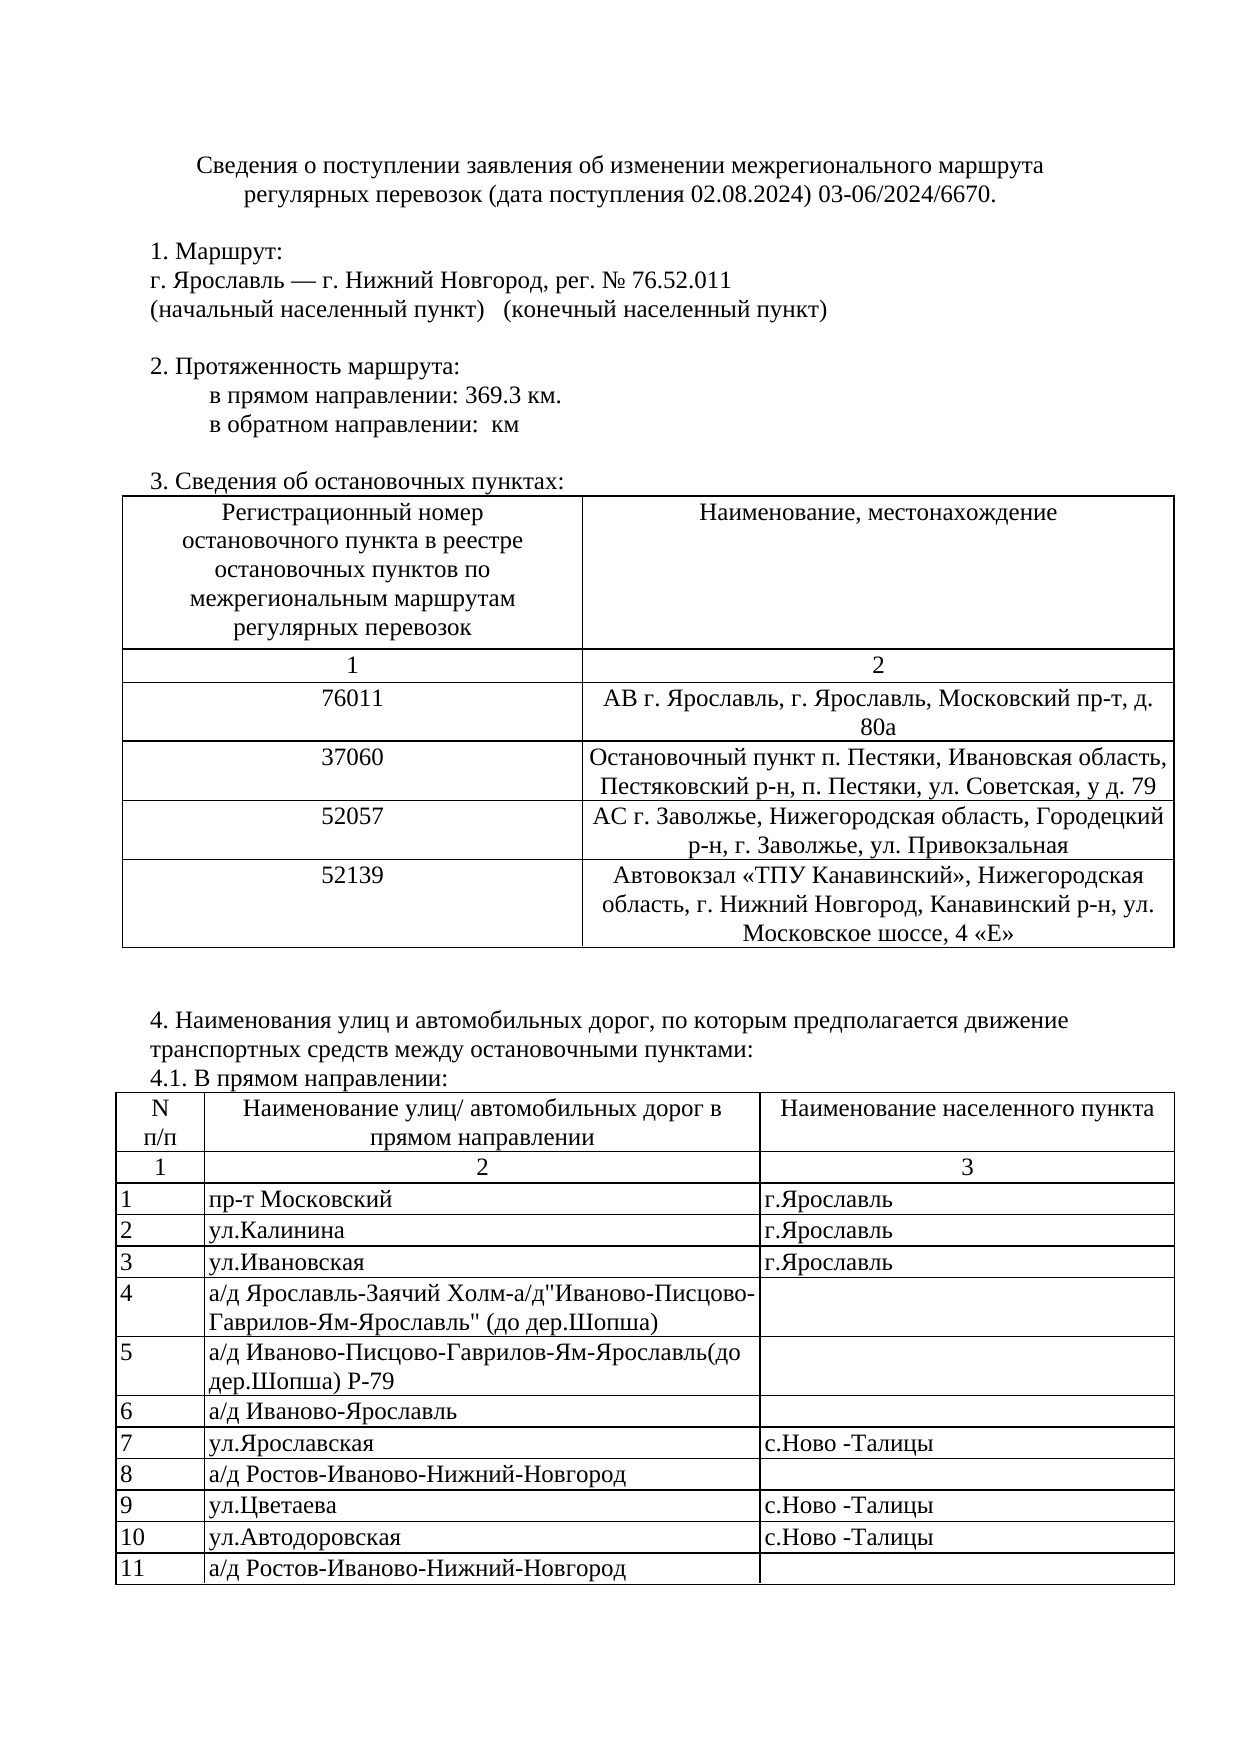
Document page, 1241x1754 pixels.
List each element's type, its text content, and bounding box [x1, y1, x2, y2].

table_cell 2 [205, 1152, 759, 1182]
table_header Наименование улиц/ автомобильных дорог в прямом направлении [205, 1093, 759, 1151]
table_cell 1 [117, 1152, 204, 1182]
table_cell 6 [117, 1396, 204, 1426]
table_header N п/п [117, 1093, 204, 1151]
table_cell а/д Иваново-Ярославль [205, 1396, 759, 1426]
table_cell 2 [117, 1215, 204, 1245]
table_cell ул.Автодоровская [205, 1522, 759, 1552]
table_header Наименование, местонахождение [583, 497, 1173, 648]
table_cell а/д Ростов-Иваново-Нижний-Новгород [205, 1459, 759, 1489]
text в обратном направлении: км [150, 409, 1090, 437]
table_cell АВ г. Ярославль, г. Ярославль, Московский пр-т, д. 80а [583, 683, 1173, 740]
table_cell 7 [117, 1428, 204, 1458]
text 2. Протяженность маршрута: [150, 351, 1090, 380]
text (начальный населенный пункт) (конечный населенный пункт) [150, 294, 1090, 322]
table_cell ул.Калинина [205, 1215, 759, 1245]
table_cell Автовокзал «ТПУ Канавинский», Нижегородская область, г. Нижний Новгород, Канавинский р-н, ул. Московское шоссе, 4 «Е» [583, 860, 1173, 946]
table_cell 76011 [123, 683, 582, 740]
table_cell ул.Ивановская [205, 1247, 759, 1277]
text 4.1. В прямом направлении: [150, 1063, 1090, 1092]
table_cell с.Ново -Талицы [761, 1522, 1174, 1552]
table_cell а/д Иваново-Писцово-Гаврилов-Ям-Ярославль(до дер.Шопша) Р-79 [205, 1337, 759, 1395]
table_cell 5 [117, 1337, 204, 1395]
table_cell [761, 1278, 1174, 1336]
table_cell г.Ярославль [761, 1184, 1174, 1214]
table_header Наименование населенного пункта [761, 1093, 1174, 1151]
table_cell а/д Ярославль-Заячий Холм-а/д"Иваново-Писцово-Гаврилов-Ям-Ярославль" (до дер.Шопша) [205, 1278, 759, 1336]
table_cell с.Ново -Талицы [761, 1428, 1174, 1458]
table_header Регистрационный номер остановочного пункта в реестре остановочных пунктов по межрегиональным маршрутам регулярных перевозок [123, 497, 582, 648]
table_cell 2 [583, 650, 1173, 681]
text г. Ярославль — г. Нижний Новгород, рег. № 76.52.011 [150, 265, 1090, 294]
table_cell ул.Ярославская [205, 1428, 759, 1458]
text 4. Наименования улиц и автомобильных дорог, по которым предполагается движение транспортных средств между остановочными пунктами: [150, 1005, 1090, 1063]
table_cell 52139 [123, 860, 582, 946]
text в прямом направлении: 369.3 км. [150, 380, 1090, 409]
table_cell [761, 1459, 1174, 1489]
text 1. Маршрут: [150, 236, 1090, 265]
table_cell 52057 [123, 801, 582, 858]
table_cell с.Ново -Талицы [761, 1491, 1174, 1521]
table_cell г.Ярославль [761, 1247, 1174, 1277]
table_cell АС г. Заволжье, Нижегородская область, Городецкий р-н, г. Заволжье, ул. Привокзальная [583, 801, 1173, 858]
text Сведения о поступлении заявления об изменении межрегионального маршрута регулярных перевозок (дата поступления 02.08.2024) 03-06/2024/6670. [150, 150, 1090, 207]
table_cell [761, 1337, 1174, 1395]
table_cell 3 [761, 1152, 1174, 1182]
table_cell 1 [117, 1184, 204, 1214]
table_cell 8 [117, 1459, 204, 1489]
table_cell 9 [117, 1491, 204, 1521]
text 3. Сведения об остановочных пунктах: [150, 466, 1090, 495]
table_cell 4 [117, 1278, 204, 1336]
table_cell [761, 1554, 1174, 1583]
table_cell 3 [117, 1247, 204, 1277]
table_cell 11 [117, 1554, 204, 1583]
table_cell Остановочный пункт п. Пестяки, Ивановская область, Пестяковский р-н, п. Пестяки, ул. Советская, у д. 79 [583, 742, 1173, 799]
table_cell г.Ярославль [761, 1215, 1174, 1245]
table_cell пр-т Московский [205, 1184, 759, 1214]
table_cell а/д Ростов-Иваново-Нижний-Новгород [205, 1554, 759, 1583]
table_cell 10 [117, 1522, 204, 1552]
table_cell 1 [123, 650, 582, 681]
table_cell [761, 1396, 1174, 1426]
table_cell 37060 [123, 742, 582, 799]
table_cell ул.Цветаева [205, 1491, 759, 1521]
